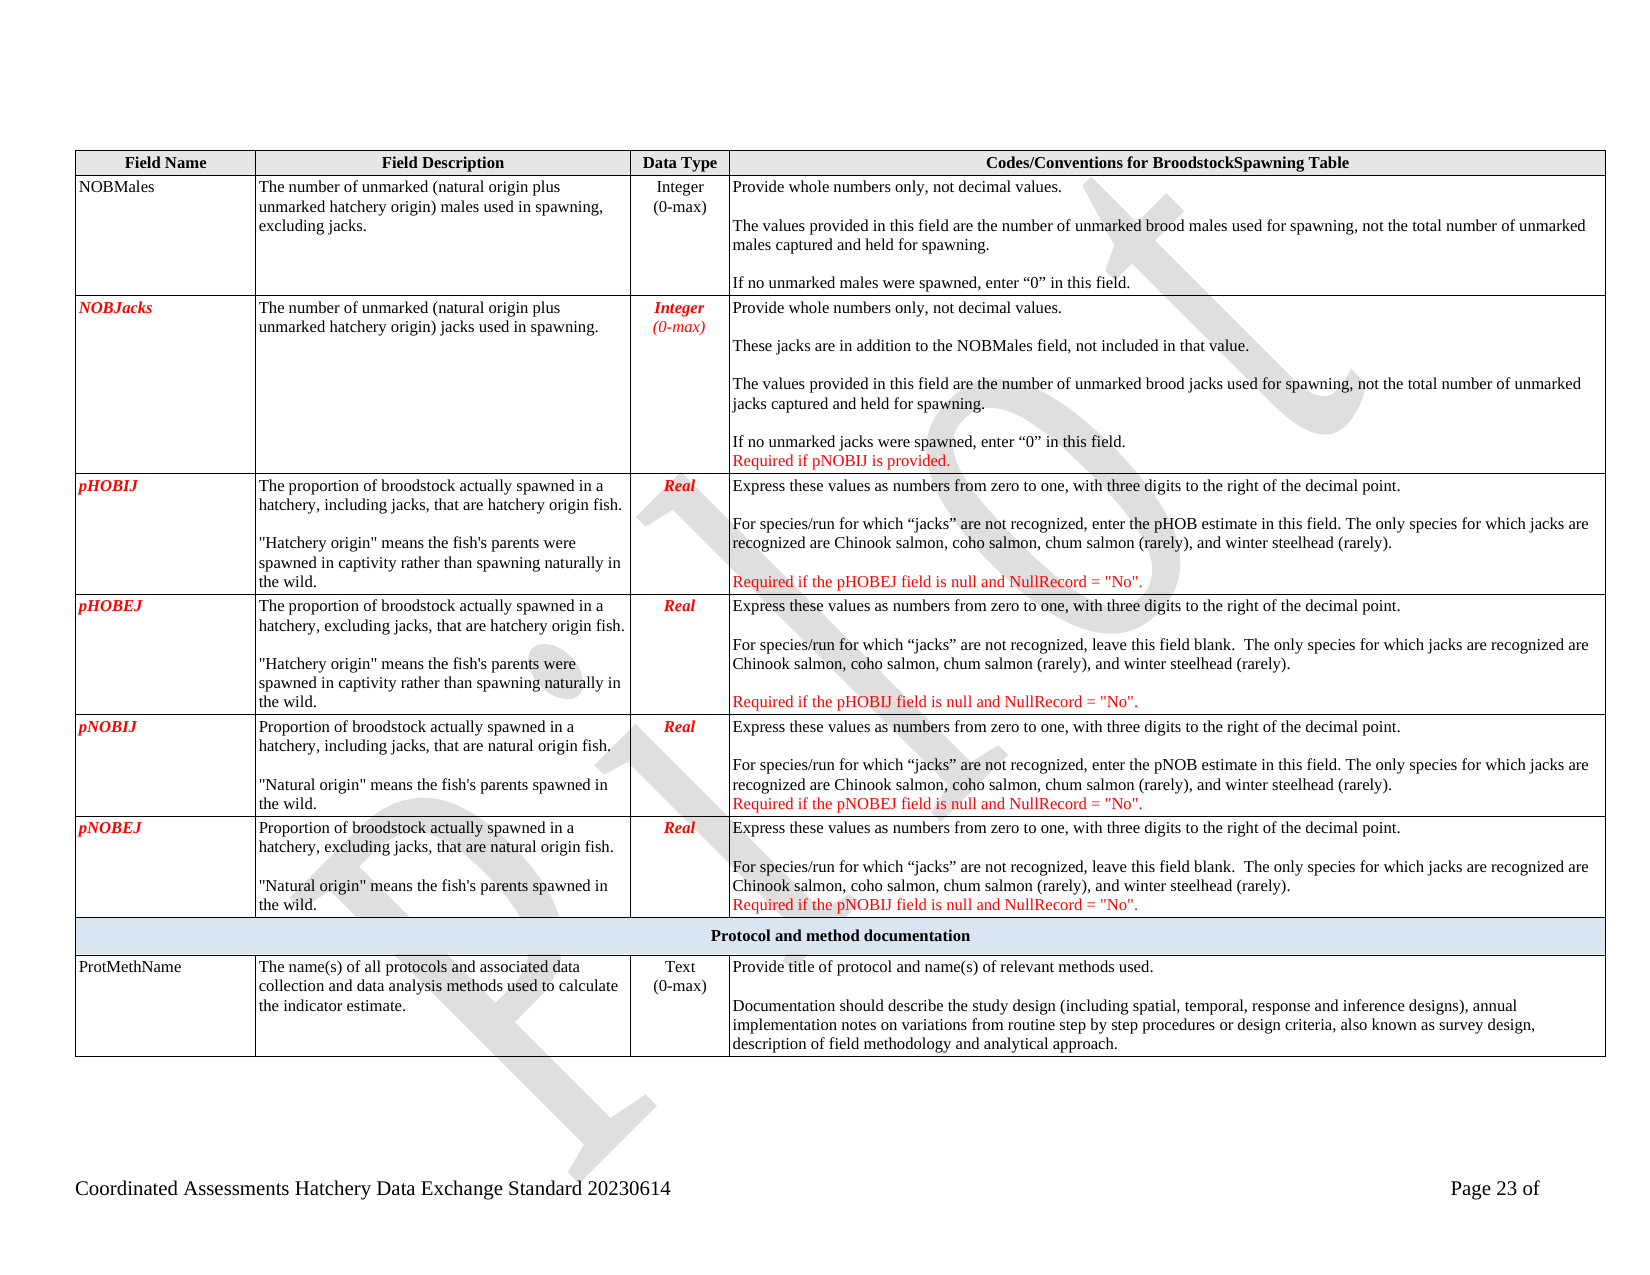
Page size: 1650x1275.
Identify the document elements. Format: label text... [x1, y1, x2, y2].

table_cell Text (0-max) [631, 956, 729, 1056]
table_header Field Name [76, 151, 255, 175]
table_cell Real [631, 817, 729, 917]
table_cell ProtMethName [76, 956, 255, 1056]
table_cell Provide whole numbers only, not decimal values. These jacks are in addition to the NOBMales field, not included in that value. The values provided in this field are the number of unmarked brood jacks used for spawning, not the total number of unmarked jacks captured and held for spawning. If no unmarked jacks were spawned, enter “0” in this field. Required if pNOBIJ is provided. [730, 296, 1605, 473]
table_cell Real [631, 595, 729, 714]
table_cell Provide whole numbers only, not decimal values. The values provided in this field are the number of unmarked brood males used for spawning, not the total number of unmarked males captured and held for spawning. If no unmarked males were spawned, enter “0” in this field. [730, 176, 1605, 295]
table_cell Express these values as numbers from zero to one, with three digits to the right of the decimal point. For species/run for which “jacks” are not recognized, leave this field blank. The only species for which jacks are recognized are Chinook salmon, coho salmon, chum salmon (rarely), and winter steelhead (rarely). Required if the pNOBIJ field is null and NullRecord = "No". [730, 817, 1605, 917]
table_header Codes/Conventions for BroodstockSpawning Table [730, 151, 1605, 175]
table_cell Provide title of protocol and name(s) of relevant methods used. Documentation should describe the study design (including spatial, temporal, response and inference designs), annual implementation notes on variations from routine step by step procedures or design criteria, also known as survey design, description of field methodology and analytical approach. [730, 956, 1605, 1056]
table_cell Integer (0-max) [631, 296, 729, 473]
table_cell The proportion of broodstock actually spawned in a hatchery, excluding jacks, that are hatchery origin fish. "Hatchery origin" means the fish's parents were spawned in captivity rather than spawning naturally in the wild. [256, 595, 630, 714]
table_cell The name(s) of all protocols and associated data collection and data analysis methods used to calculate the indicator estimate. [256, 956, 630, 1056]
table_cell pHOBIJ [76, 474, 255, 594]
table_cell NOBJacks [76, 296, 255, 473]
table_cell Express these values as numbers from zero to one, with three digits to the right of the decimal point. For species/run for which “jacks” are not recognized, leave this field blank. The only species for which jacks are recognized are Chinook salmon, coho salmon, chum salmon (rarely), and winter steelhead (rarely). Required if the pHOBIJ field is null and NullRecord = "No". [730, 595, 1605, 714]
table_header Data Type [631, 151, 729, 175]
table_header Field Description [256, 151, 630, 175]
table_cell pNOBIJ [76, 715, 255, 816]
table_cell Real [631, 474, 729, 594]
table_cell The proportion of broodstock actually spawned in a hatchery, including jacks, that are hatchery origin fish. "Hatchery origin" means the fish's parents were spawned in captivity rather than spawning naturally in the wild. [256, 474, 630, 594]
table_cell NOBMales [76, 176, 255, 295]
table_cell Express these values as numbers from zero to one, with three digits to the right of the decimal point. For species/run for which “jacks” are not recognized, enter the pHOB estimate in this field. The only species for which jacks are recognized are Chinook salmon, coho salmon, chum salmon (rarely), and winter steelhead (rarely). Required if the pHOBEJ field is null and NullRecord = "No". [730, 474, 1605, 594]
table_cell The number of unmarked (natural origin plus unmarked hatchery origin) males used in spawning, excluding jacks. [256, 176, 630, 295]
table_cell The number of unmarked (natural origin plus unmarked hatchery origin) jacks used in spawning. [256, 296, 630, 473]
table_cell pNOBEJ [76, 817, 255, 917]
table_cell Proportion of broodstock actually spawned in a hatchery, including jacks, that are natural origin fish. "Natural origin" means the fish's parents spawned in the wild. [256, 715, 630, 816]
table_cell Express these values as numbers from zero to one, with three digits to the right of the decimal point. For species/run for which “jacks” are not recognized, enter the pNOB estimate in this field. The only species for which jacks are recognized are Chinook salmon, coho salmon, chum salmon (rarely), and winter steelhead (rarely). Required if the pNOBEJ field is null and NullRecord = "No". [730, 715, 1605, 816]
table_cell pHOBEJ [76, 595, 255, 714]
table_cell Integer (0-max) [631, 176, 729, 295]
table_cell Proportion of broodstock actually spawned in a hatchery, excluding jacks, that are natural origin fish. "Natural origin" means the fish's parents spawned in the wild. [256, 817, 630, 917]
table_cell Real [631, 715, 729, 816]
table_cell Protocol and method documentation [76, 918, 1605, 954]
